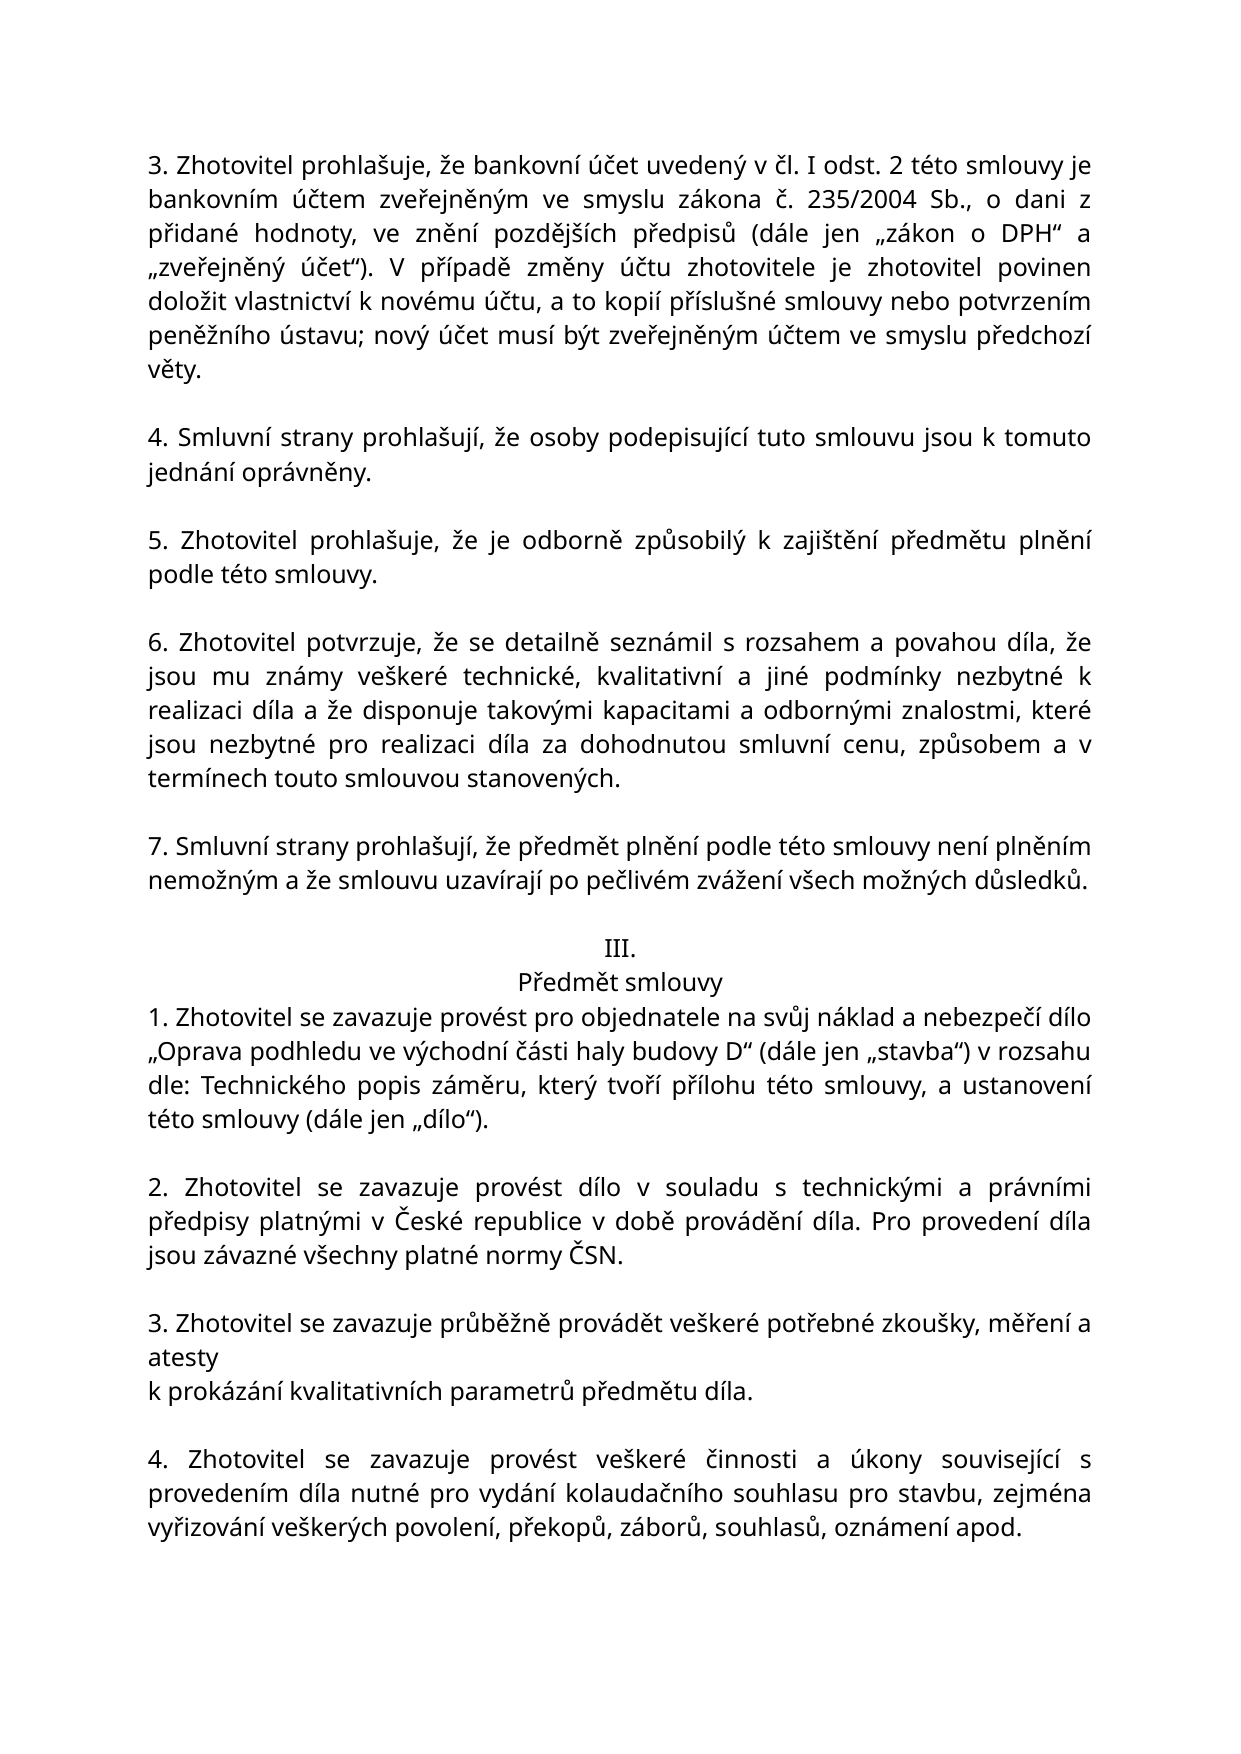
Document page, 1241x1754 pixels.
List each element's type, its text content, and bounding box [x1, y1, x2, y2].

text 7. Smluvní strany prohlašují, že předmět plnění podle této smlouvy není plněním nemožným a že smlouvu uzavírají po pečlivém zvážení všech možných důsledků. [148, 829, 1093, 897]
text 3. Zhotovitel prohlašuje, že bankovní účet uvedený v čl. I odst. 2 této smlouvy je bankovním účtem zveřejněným ve smyslu zákona č. 235/2004 Sb., o dani z přidané hodnoty, ve znění pozdějších předpisů (dále jen „zákon o DPH“ a „zveřejněný účet“). V případě změny účtu zhotovitele je zhotovitel povinen doložit vlastnictví k novému účtu, a to kopií příslušné smlouvy nebo potvrzením peněžního ústavu; nový účet musí být zveřejněným účtem ve smyslu předchozí věty. [148, 148, 1093, 386]
text 6. Zhotovitel potvrzuje, že se detailně seznámil s rozsahem a povahou díla, že jsou mu známy veškeré technické, kvalitativní a jiné podmínky nezbytné k realizaci díla a že disponuje takovými kapacitami a odbornými znalostmi, které jsou nezbytné pro realizaci díla za dohodnutou smluvní cenu, způsobem a v termínech touto smlouvou stanovených. [148, 624, 1093, 795]
text k prokázání kvalitativních parametrů předmětu díla. [148, 1374, 1093, 1408]
text 4. Zhotovitel se zavazuje provést veškeré činnosti a úkony související s provedením díla nutné pro vydání kolaudačního souhlasu pro stavbu, zejména vyřizování veškerých povolení, překopů, záborů, souhlasů, oznámení apod. [148, 1442, 1093, 1544]
text Předmět smlouvy [148, 965, 1093, 999]
text III. [148, 931, 1093, 965]
text 2. Zhotovitel se zavazuje provést dílo v souladu s technickými a právními předpisy platnými v České republice v době provádění díla. Pro provedení díla jsou závazné všechny platné normy ČSN. [148, 1169, 1093, 1272]
text 3. Zhotovitel se zavazuje průběžně provádět veškeré potřebné zkoušky, měření a atesty [148, 1306, 1093, 1374]
text 5. Zhotovitel prohlašuje, že je odborně způsobilý k zajištění předmětu plnění podle této smlouvy. [148, 522, 1093, 590]
text 4. Smluvní strany prohlašují, že osoby podepisující tuto smlouvu jsou k tomuto jednání oprávněny. [148, 420, 1093, 488]
text 1. Zhotovitel se zavazuje provést pro objednatele na svůj náklad a nebezpečí dílo „Oprava podhledu ve východní části haly budovy D“ (dále jen „stavba“) v rozsahu dle: Technického popis záměru, který tvoří přílohu této smlouvy, a ustanovení této smlouvy (dále jen „dílo“). [148, 999, 1093, 1135]
